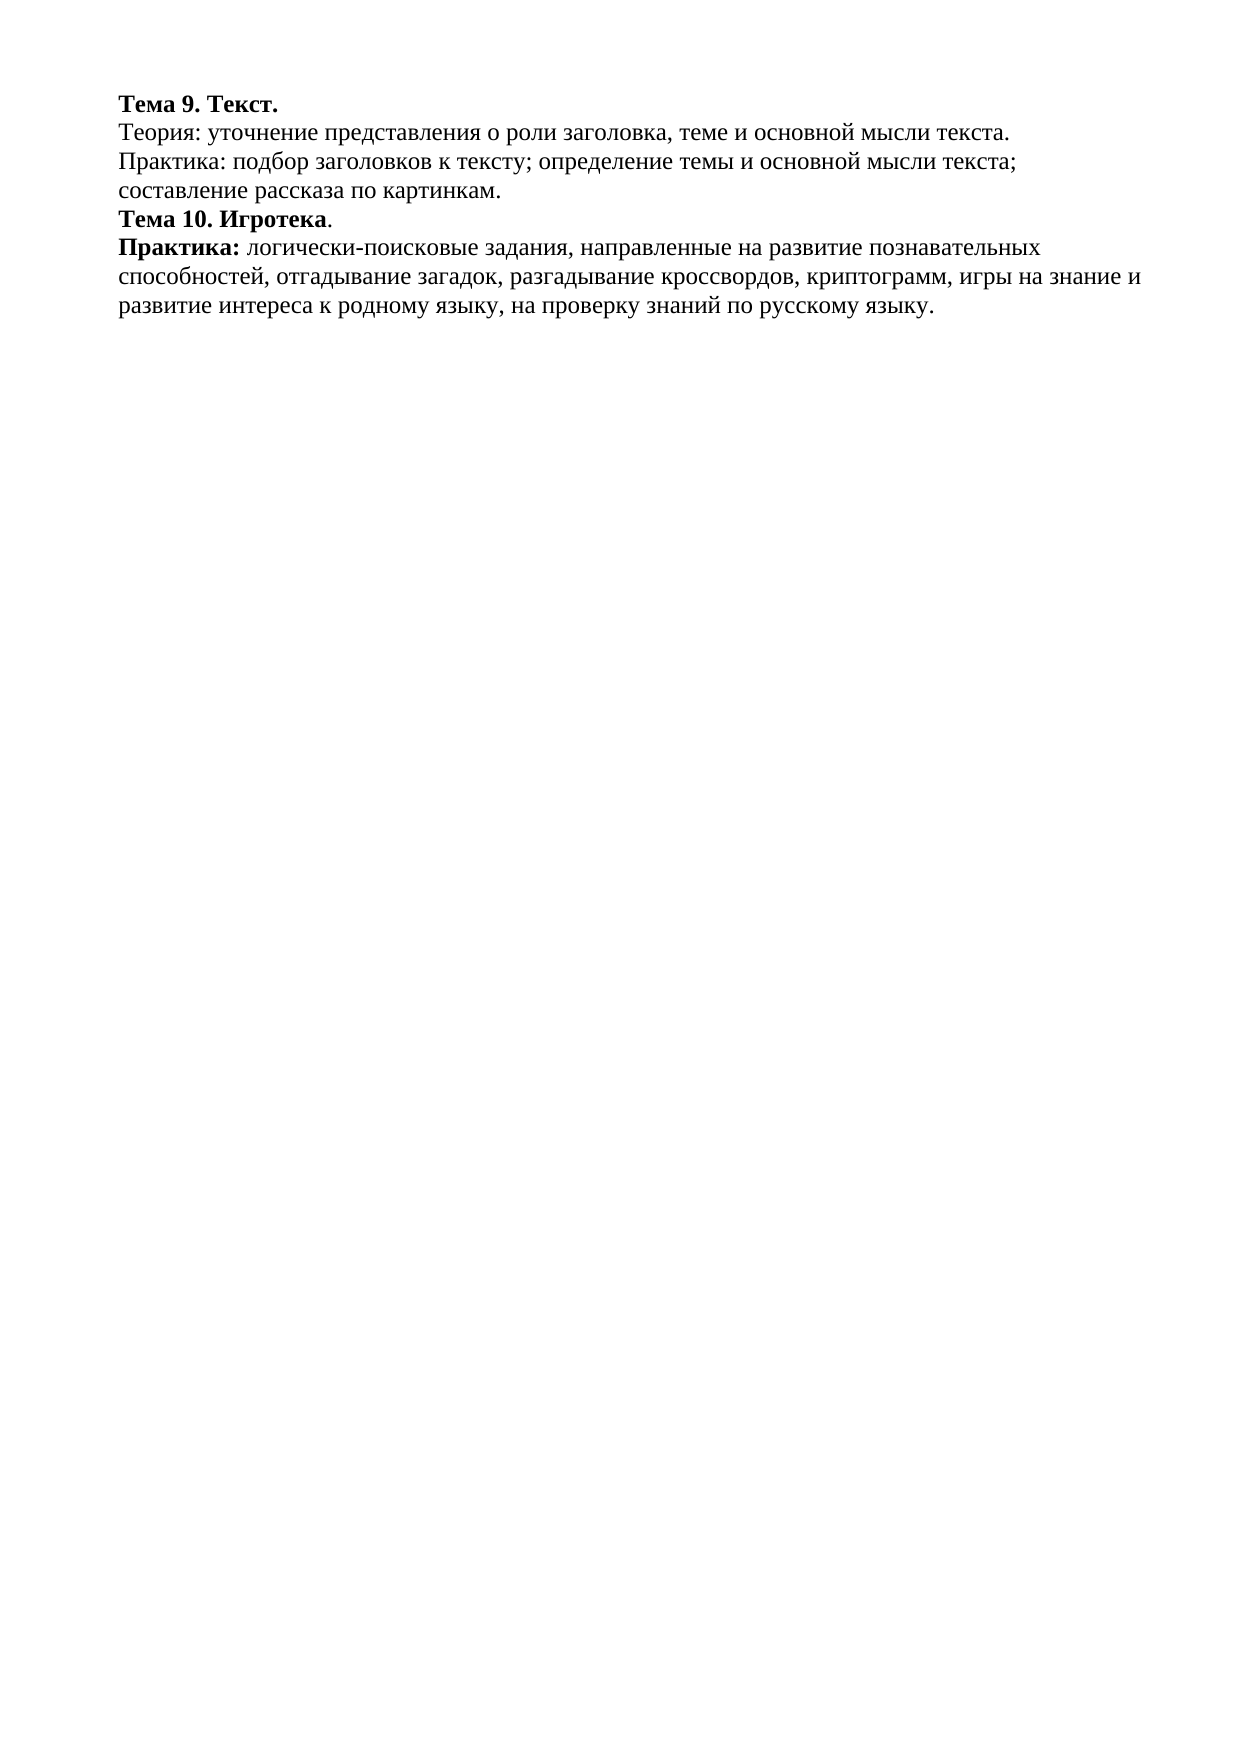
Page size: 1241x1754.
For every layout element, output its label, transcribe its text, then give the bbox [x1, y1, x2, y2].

text Теория: уточнение представления о роли заголовка, теме и основной мысли текста. [118, 117, 1152, 146]
text Практика: подбор заголовков к тексту; определение темы и основной мысли текста; составление рассказа по картинкам. [118, 146, 1152, 204]
text Тема 10. Игротека. [118, 204, 1152, 232]
text Практика: логически-поисковые задания, направленные на развитие познавательных способностей, отгадывание загадок, разгадывание кроссвордов, криптограмм, игры на знание и развитие интереса к родному языку, на проверку знаний по русскому языку. [118, 232, 1152, 319]
text Тема 9. Текст. [118, 89, 1152, 117]
